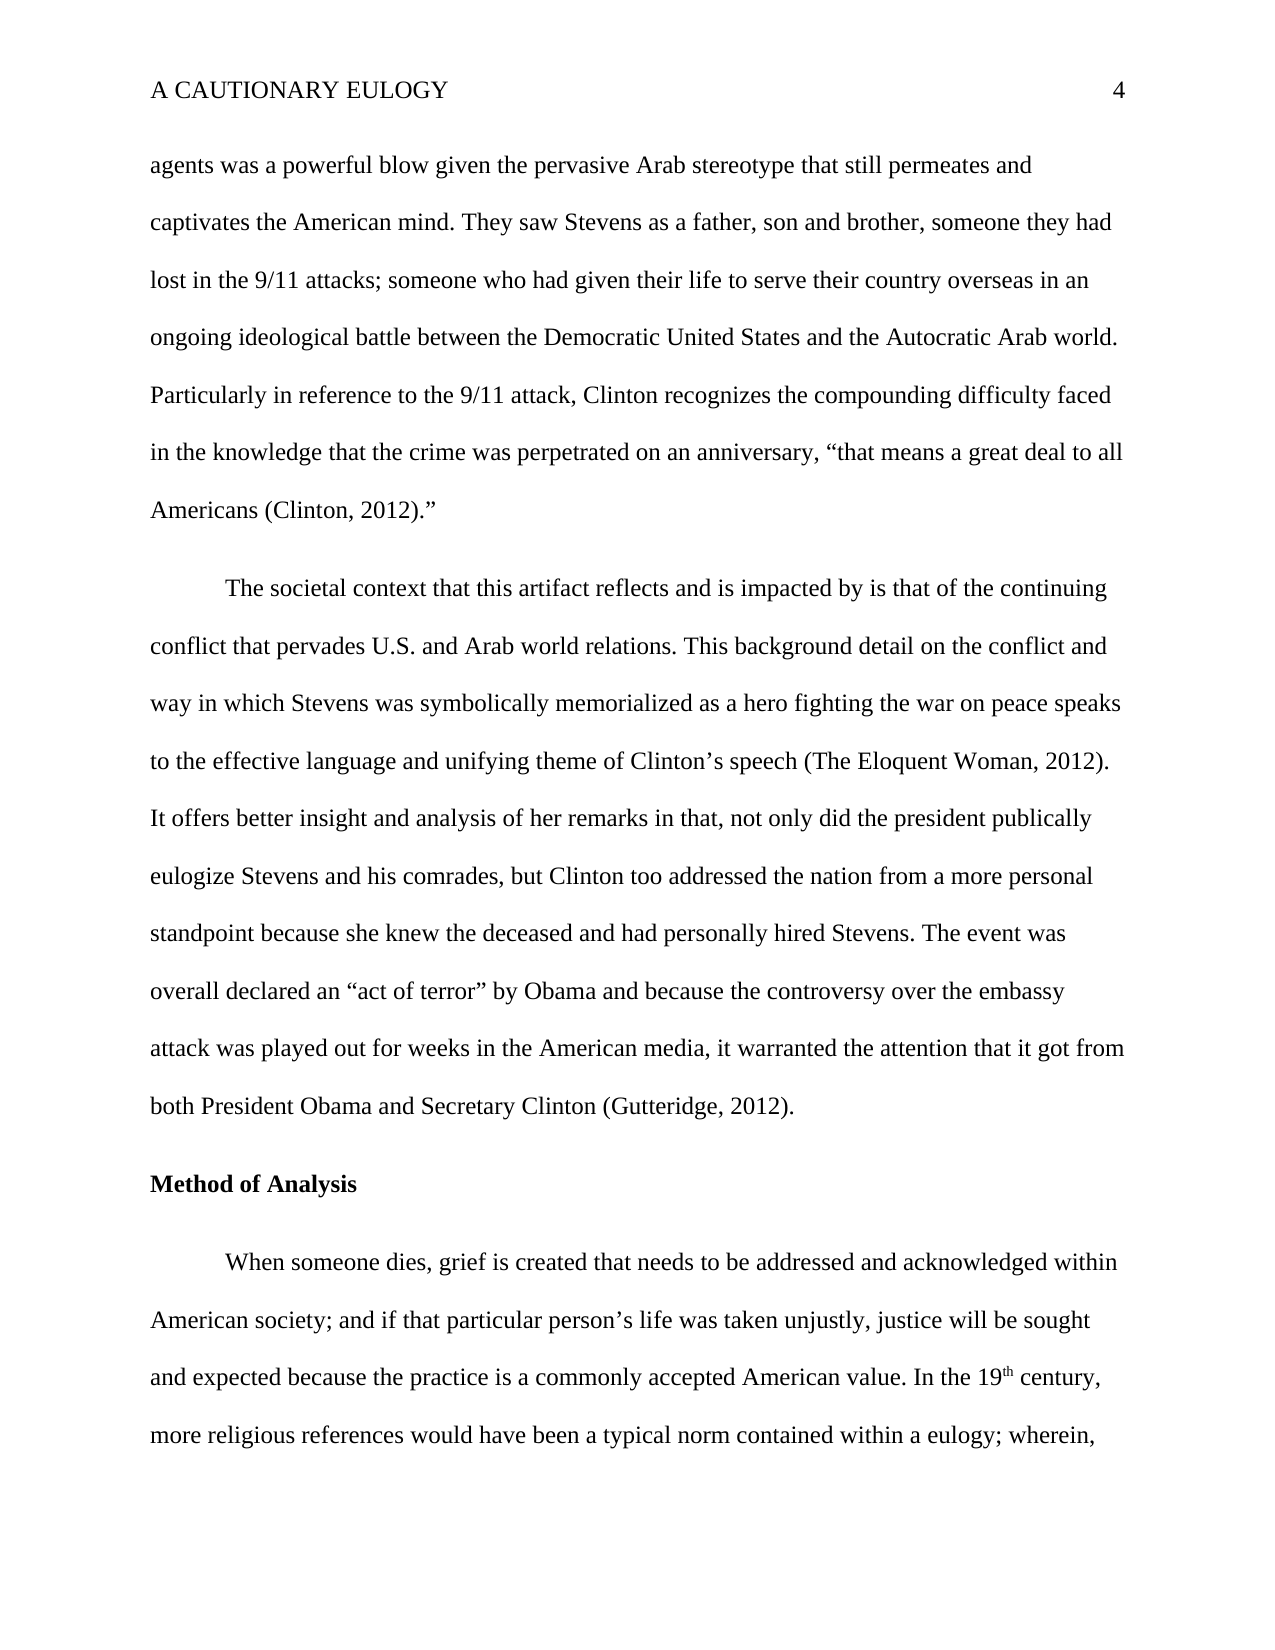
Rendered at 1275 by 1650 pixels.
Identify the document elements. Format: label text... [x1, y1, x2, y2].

text Method of Analysis [150, 1169, 1125, 1198]
text The societal context that this artifact reflects and is impacted by is that of the continuing conflict that pervades U.S. and Arab world relations. This background detail on the conflict and way in which Stevens was symbolically memorialized as a hero fighting the war on peace speaks to the effective language and unifying theme of Clinton’s speech (The Eloquent Woman, 2012). It offers better insight and analysis of her remarks in that, not only did the president publically eulogize Stevens and his comrades, but Clinton too addressed the nation from a more personal standpoint because she knew the deceased and had personally hired Stevens. The event was overall declared an “act of terror” by Obama and because the controversy over the embassy attack was played out for weeks in the American media, it warranted the attention that it got from both President Obama and Secretary Clinton (Gutteridge, 2012). [150, 573, 1125, 1119]
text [150, 150, 1125, 524]
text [150, 1247, 1125, 1449]
